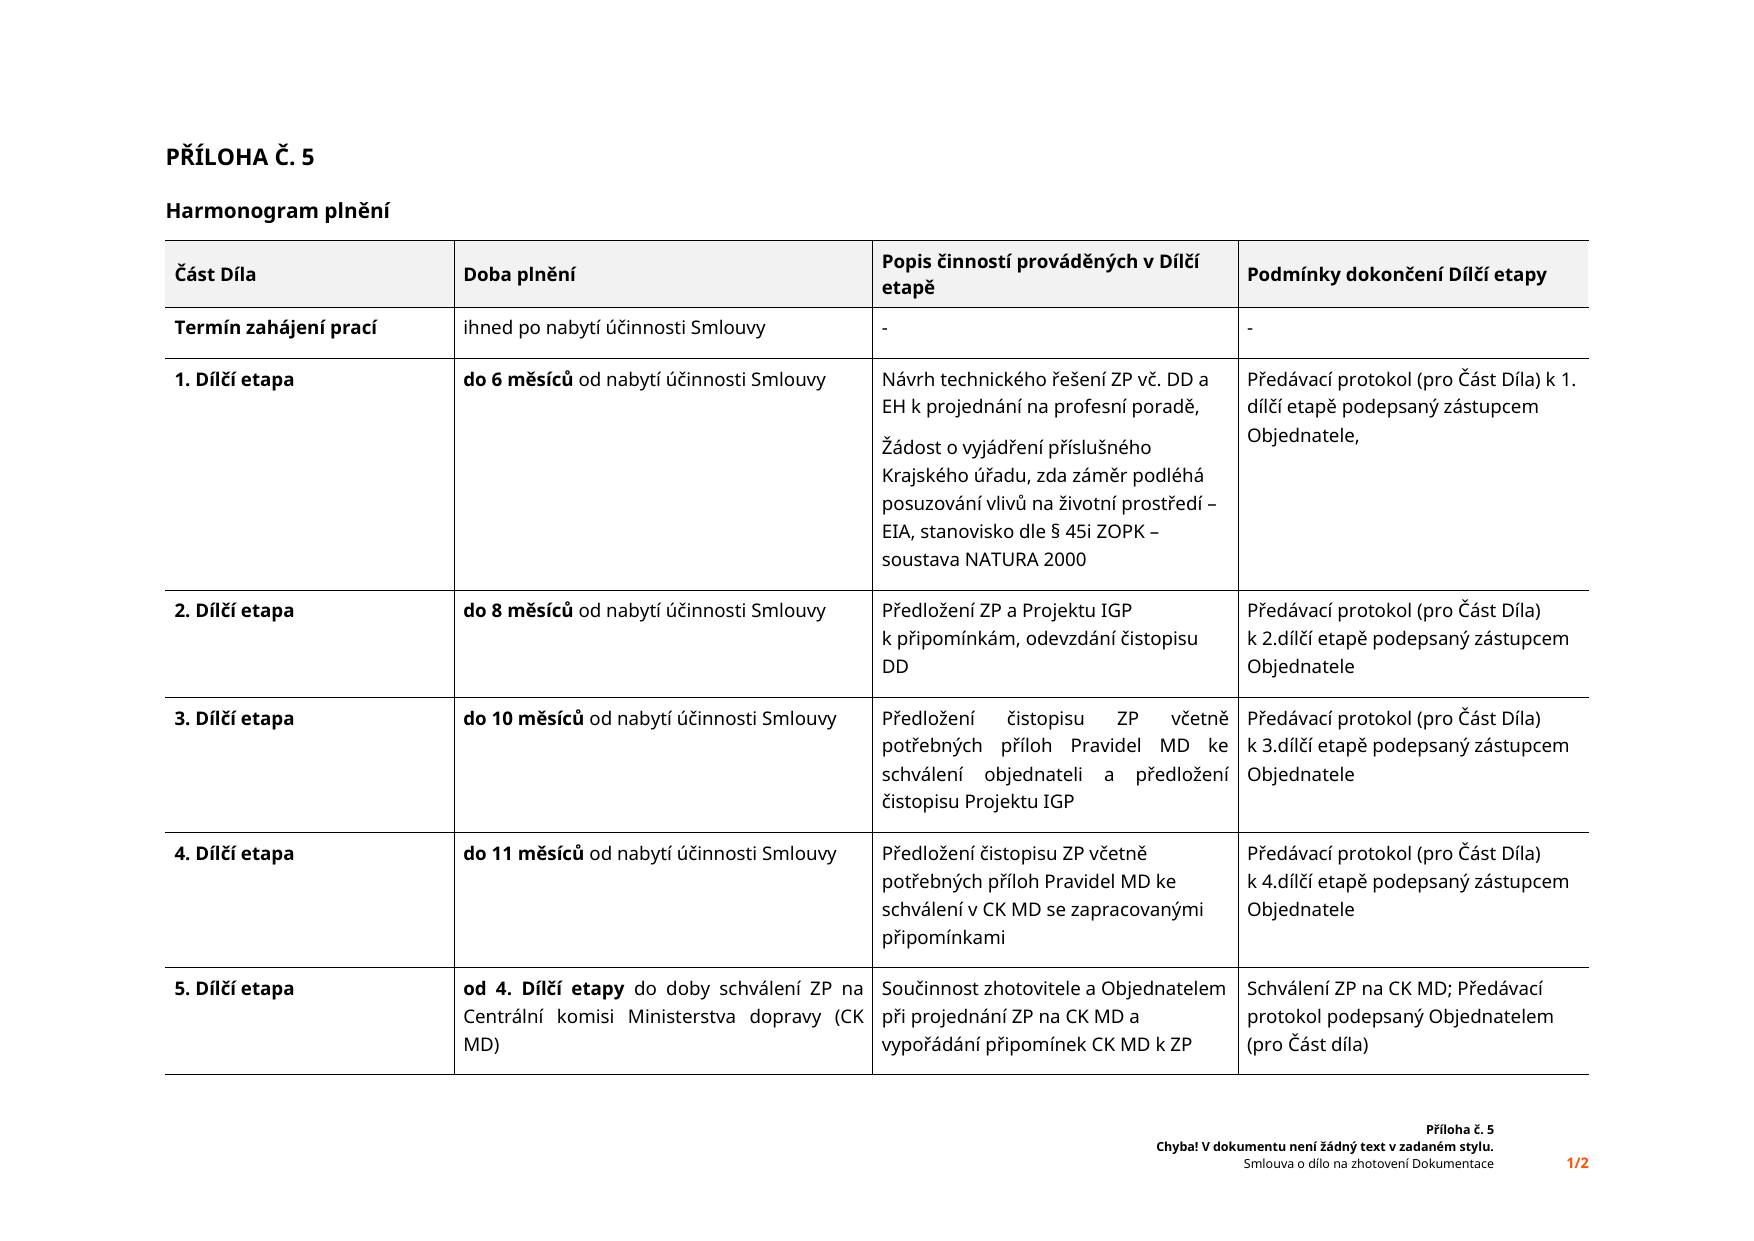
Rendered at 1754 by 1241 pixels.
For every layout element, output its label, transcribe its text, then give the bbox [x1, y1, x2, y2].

table_cell 5. Dílčí etapa [165, 968, 454, 1074]
table_cell Předávací protokol (pro Část Díla) k 3.dílčí etapě podepsaný zástupcem Objednatele [1239, 698, 1588, 832]
table_cell do 8 měsíců od nabytí účinnosti Smlouvy [455, 591, 872, 697]
table_cell 2. Dílčí etapa [165, 591, 454, 697]
table_cell Předložení ZP a Projektu IGP k připomínkám, odevzdání čistopisu DD [873, 591, 1238, 697]
table_cell ihned po nabytí účinnosti Smlouvy [455, 308, 872, 358]
table_cell 3. Dílčí etapa [165, 698, 454, 832]
table_cell Předávací protokol (pro Část Díla) k 4.dílčí etapě podepsaný zástupcem Objednatele [1239, 833, 1588, 967]
table_header Část Díla [165, 241, 454, 307]
table_cell do 11 měsíců od nabytí účinnosti Smlouvy [455, 833, 872, 967]
table_cell Předávací protokol (pro Část Díla) k 2.dílčí etapě podepsaný zástupcem Objednatele [1239, 591, 1588, 697]
table_cell do 6 měsíců od nabytí účinnosti Smlouvy [455, 359, 872, 589]
table_cell Návrh technického řešení ZP vč. DD a EH k projednání na profesní poradě, Žádost o vyjádření příslušného Krajského úřadu, zda záměr podléhá posuzování vlivů na životní prostředí – EIA, stanovisko dle § 45i ZOPK – soustava NATURA 2000 [873, 359, 1238, 589]
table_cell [1239, 968, 1588, 1074]
table_cell Předložení čistopisu ZP včetně potřebných příloh Pravidel MD ke schválení v CK MD se zapracovanými připomínkami [873, 833, 1238, 967]
table_cell Předávací protokol (pro Část Díla) k 1. dílčí etapě podepsaný zástupcem Objednatele, [1239, 359, 1588, 589]
table_header Podmínky dokončení Dílčí etapy [1239, 241, 1588, 307]
table_cell 4. Dílčí etapa [165, 833, 454, 967]
table_cell 1. Dílčí etapa [165, 359, 454, 589]
table_cell do 10 měsíců od nabytí účinnosti Smlouvy [455, 698, 872, 832]
table_header Popis činností prováděných v Dílčí etapě [873, 241, 1238, 307]
table_cell - [873, 308, 1238, 358]
table_header Doba plnění [455, 241, 872, 307]
table_cell - [1239, 308, 1588, 358]
table_cell Termín zahájení prací [165, 308, 454, 358]
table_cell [873, 968, 1238, 1074]
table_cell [455, 968, 872, 1074]
text Příloha č. 5 [165, 141, 1588, 173]
text Harmonogram plnění [165, 197, 1588, 225]
table_cell Předložení čistopisu ZP včetně potřebných příloh Pravidel MD ke schválení objednateli a předložení čistopisu Projektu IGP [873, 698, 1238, 832]
